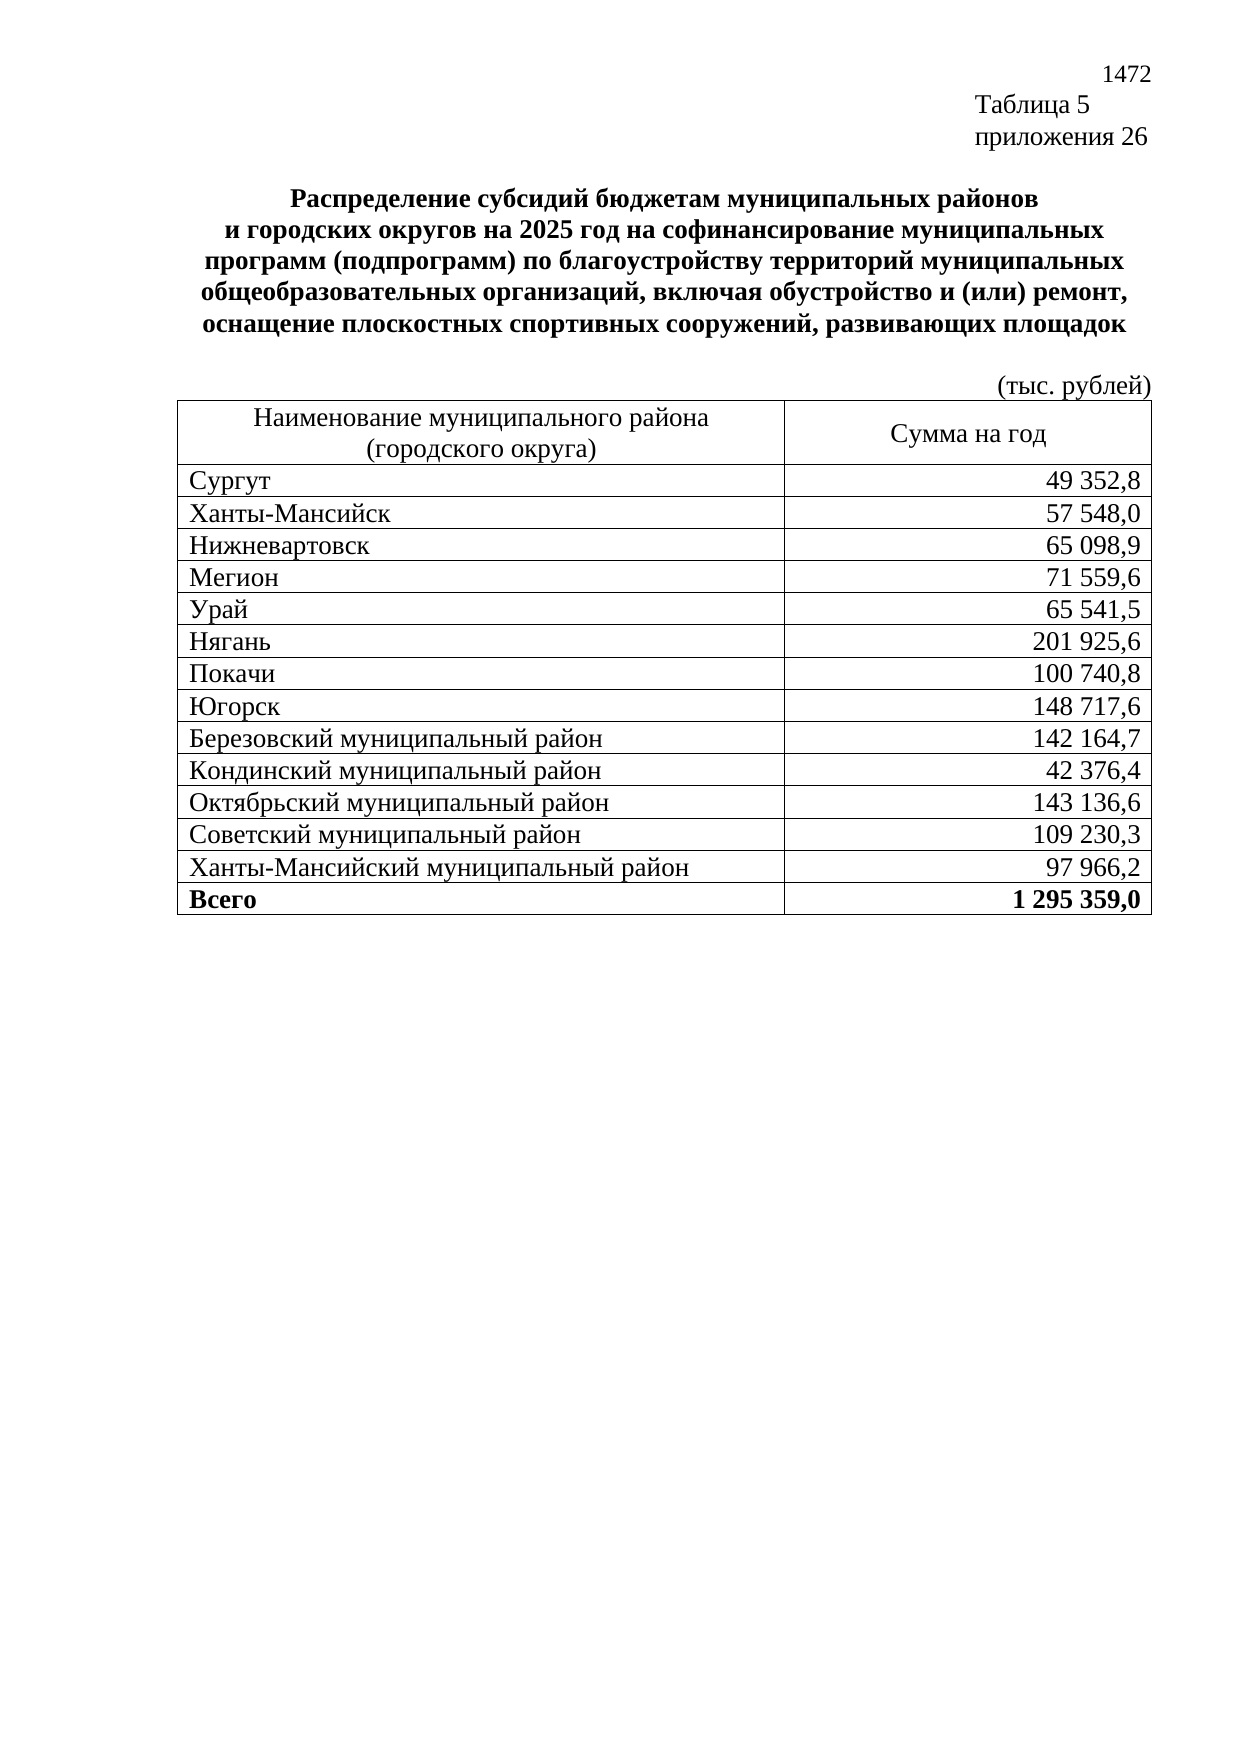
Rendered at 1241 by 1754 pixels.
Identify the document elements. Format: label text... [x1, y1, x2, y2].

table_cell 1 295 359,0 [785, 883, 1151, 914]
text и городских округов на 2025 год на софинансирование муниципальных программ (подпрограмм) по благоустройству территорий муниципальных общеобразовательных организаций, включая обустройство и (или) ремонт, оснащение плоскостных спортивных сооружений, развивающих площадок [177, 213, 1152, 338]
table_cell Сургут [178, 465, 784, 496]
table_cell Всего [178, 883, 784, 914]
table_cell 65 541,5 [785, 593, 1151, 624]
text приложения 26 [974, 120, 1152, 151]
text Распределение субсидий бюджетам муниципальных районов [177, 182, 1152, 213]
table_cell 201 925,6 [785, 625, 1151, 657]
table_cell 100 740,8 [785, 658, 1151, 689]
table_cell Кондинский муниципальный район [178, 754, 784, 785]
table_header Сумма на год [785, 401, 1151, 463]
table_cell Нижневартовск [178, 529, 784, 560]
table_cell 148 717,6 [785, 690, 1151, 721]
table_cell Ханты-Мансийский муниципальный район [178, 851, 784, 882]
table_cell Ханты-Мансийск [178, 497, 784, 528]
table_cell 109 230,3 [785, 819, 1151, 850]
table_cell 143 136,6 [785, 786, 1151, 817]
table_cell Нягань [178, 625, 784, 657]
table_cell Октябрьский муниципальный район [178, 786, 784, 817]
table_cell 49 352,8 [785, 465, 1151, 496]
table_cell Советский муниципальный район [178, 819, 784, 850]
text (тыс. рублей) [177, 369, 1152, 400]
table_cell 71 559,6 [785, 561, 1151, 592]
table_cell 65 098,9 [785, 529, 1151, 560]
table_header Наименование муниципального района (городского округа) [178, 401, 784, 463]
table_cell Урай [178, 593, 784, 624]
table_cell 142 164,7 [785, 722, 1151, 753]
table_cell Мегион [178, 561, 784, 592]
table_cell 97 966,2 [785, 851, 1151, 882]
table_cell Югорск [178, 690, 784, 721]
text Таблица 5 [974, 89, 1152, 120]
table_cell 42 376,4 [785, 754, 1151, 785]
table_cell 57 548,0 [785, 497, 1151, 528]
table_cell Березовский муниципальный район [178, 722, 784, 753]
table_cell Покачи [178, 658, 784, 689]
